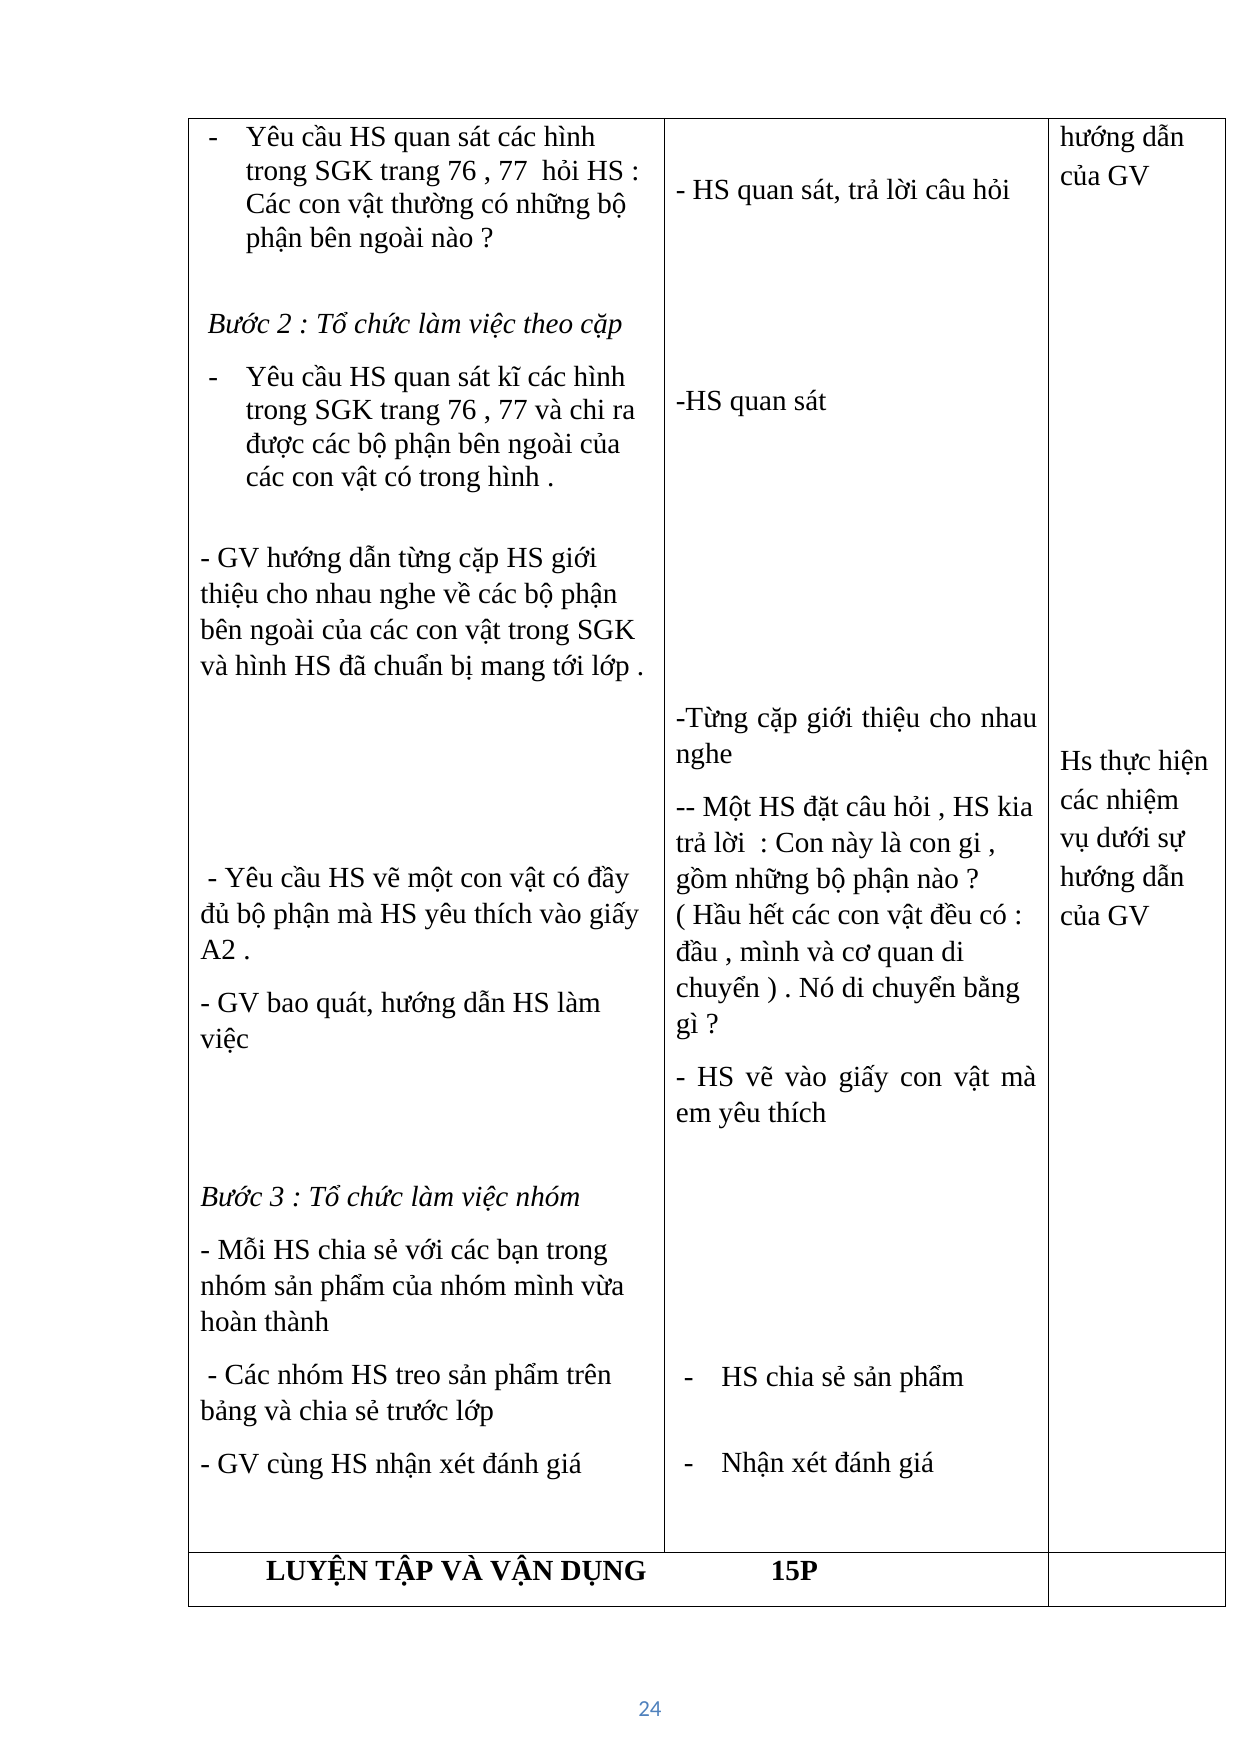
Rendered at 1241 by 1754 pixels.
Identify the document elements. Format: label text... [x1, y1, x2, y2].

table_cell [1049, 1553, 1225, 1606]
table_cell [189, 119, 664, 1552]
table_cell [1049, 119, 1225, 1552]
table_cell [665, 119, 1048, 1552]
table_cell LUYỆN TẬP VÀ VẬN DỤNG 15P [189, 1553, 1048, 1606]
